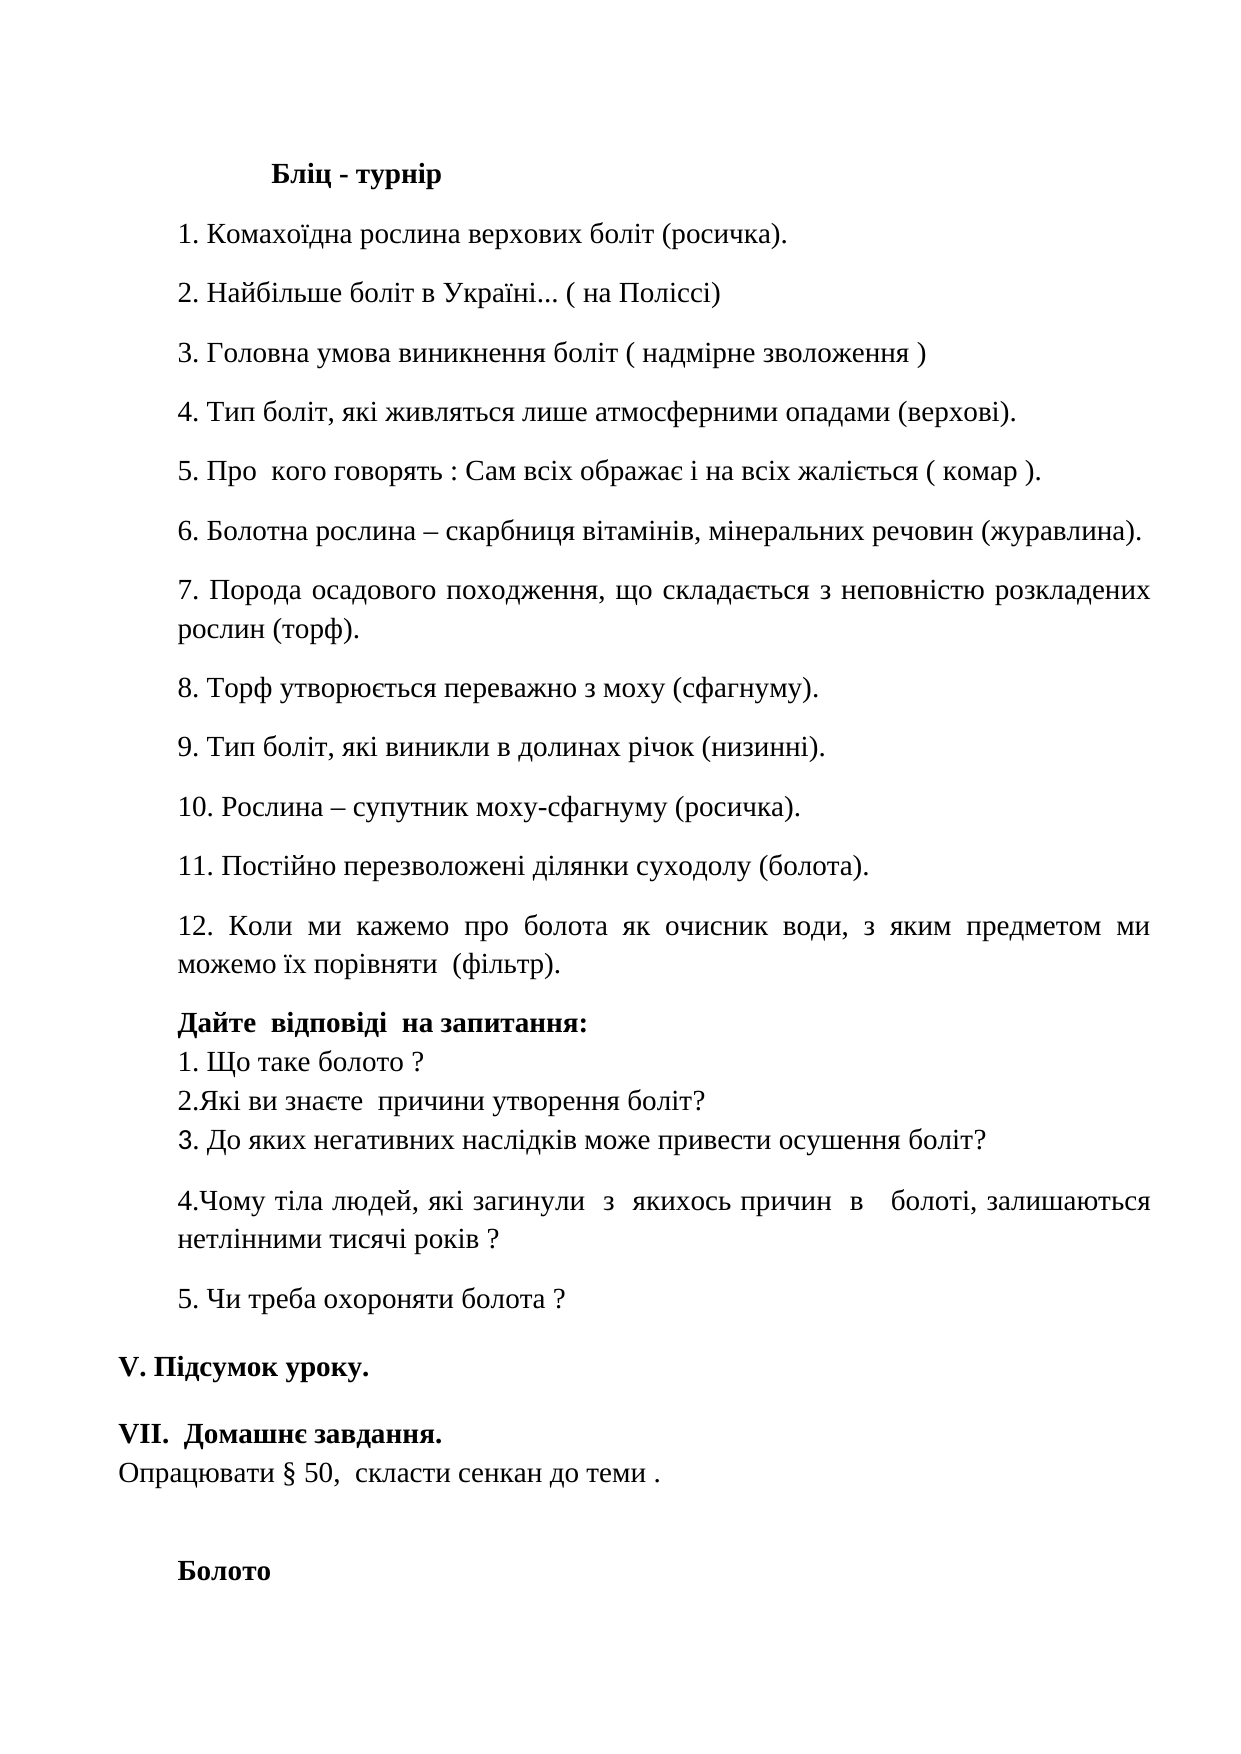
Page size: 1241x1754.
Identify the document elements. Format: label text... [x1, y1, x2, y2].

text 9. Тип боліт, які виникли в долинах річок (низинні). [177, 729, 1152, 763]
text 4. Тип боліт, які живляться лише атмосферними опадами (верхові). [177, 394, 1152, 428]
text Бліц - турнір [271, 157, 1152, 190]
text 1. Що таке болото ? [177, 1044, 1152, 1078]
text Опрацювати § 50, скласти сенкан до теми . [118, 1455, 1196, 1488]
text 2. Найбільше боліт в Україні... ( на Поліссі) [177, 275, 1152, 309]
text 4.Чому тіла людей, які загинули з якихось причин в болоті, залишаються нетлінними тисячі років ? [177, 1183, 1152, 1255]
text 12. Коли ми кажемо про болота як очисник води, з яким предметом ми можемо їх порівняти (фільтр). [177, 908, 1152, 980]
text V. Підсумок уроку. [118, 1349, 1196, 1382]
text 3. Головна умова виникнення боліт ( надмірне зволоження ) [177, 335, 1152, 368]
text Болото [177, 1553, 1152, 1586]
text 11. Постійно перезволожені ділянки суходолу (болота). [177, 848, 1152, 882]
text 5. Про кого говорять : Сам всіх ображає і на всіх жаліється ( комар ). [177, 453, 1152, 487]
text 7. Порода осадового походження, що складається з неповністю розкладених рослин (торф). [177, 572, 1152, 644]
text 1. Комахоїдна рослина верхових боліт (росичка). [177, 216, 1152, 249]
text VІІ. Домашнє завдання. [118, 1416, 1196, 1450]
text 8. Торф утворюється переважно з моху (сфагнуму). [177, 670, 1152, 704]
text 5. Чи треба охороняти болота ? [177, 1281, 1152, 1314]
text 2.Які ви знаєте причини утворення боліт? [177, 1083, 1152, 1116]
text 6. Болотна рослина – скарбниця вітамінів, мінеральних речовин (журавлина). [177, 513, 1152, 546]
text Дайте відповіді на запитання: [177, 1006, 1152, 1039]
text 3. До яких негативних наслідків може привести осушення боліт? [177, 1121, 1152, 1157]
text 10. Рослина – супутник моху-сфагнуму (росичка). [177, 789, 1152, 822]
